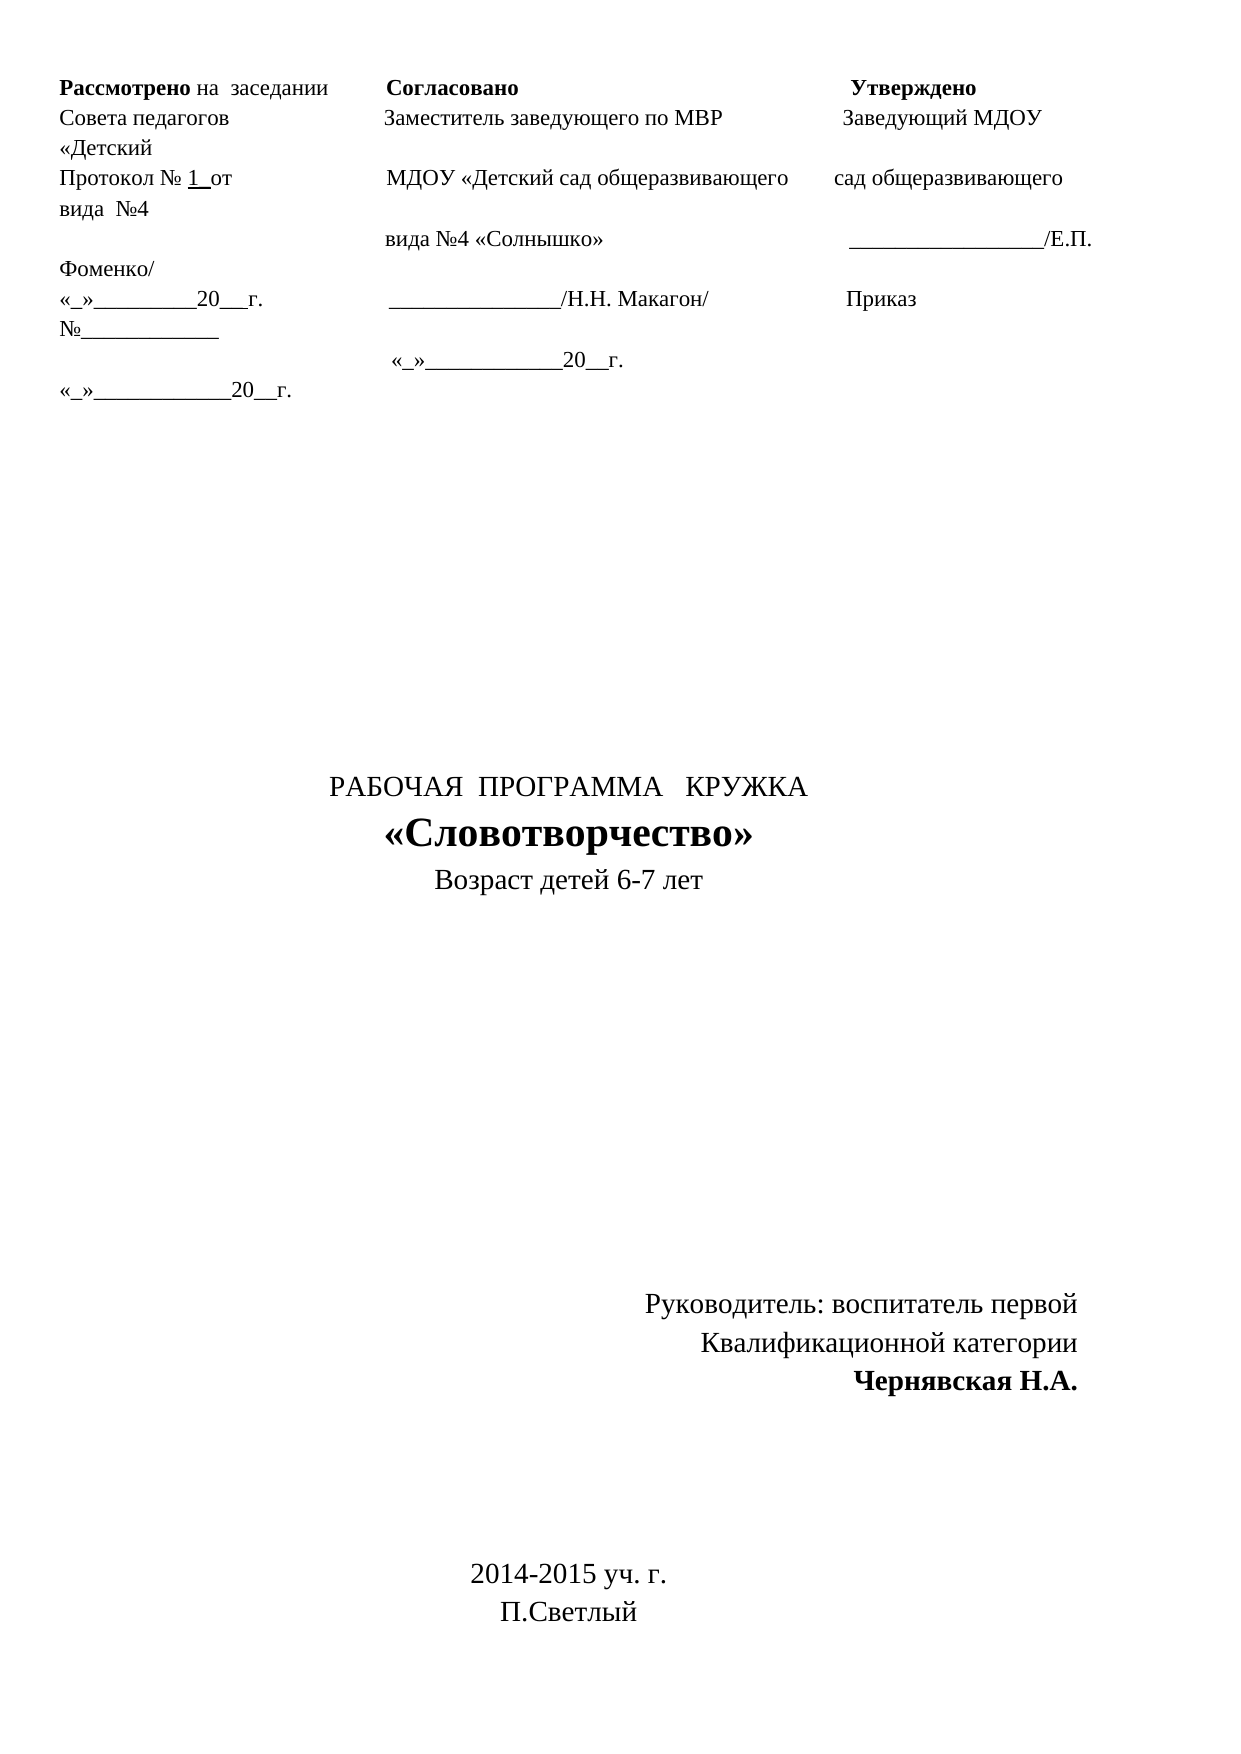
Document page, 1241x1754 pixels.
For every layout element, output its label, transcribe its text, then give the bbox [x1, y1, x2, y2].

text 2014-2015 уч. г. [59, 1556, 1078, 1589]
text Квалификационной категории [59, 1325, 1078, 1358]
text Рассмотрено на заседании Согласовано Утверждено [59, 74, 1078, 100]
text Чернявская Н.А. [59, 1363, 1078, 1397]
text вида №4 «Солнышко» _________________/Е.П. Фоменко/ [59, 225, 1107, 281]
text Руководитель: воспитатель первой [59, 1286, 1078, 1320]
text Протокол № 1_от МДОУ «Детский сад общеразвивающего сад общеразвивающего вида №4 [59, 164, 1078, 221]
text Совета педагогов Заместитель заведующего по МВР Заведующий МДОУ «Детский [59, 104, 1078, 161]
text Возраст детей 6-7 лет [59, 862, 1078, 896]
text «_»_________20__ г. _______________/Н.Н. Макагон/ Приказ №____________ [59, 285, 1078, 342]
text РАБОЧАЯ ПРОГРАММА КРУЖКА [59, 769, 1078, 802]
text «_»____________20__г. «_»____________20__г. [59, 346, 1078, 402]
text «Словотворчество» [59, 807, 1078, 855]
text П.Светлый [59, 1594, 1078, 1628]
